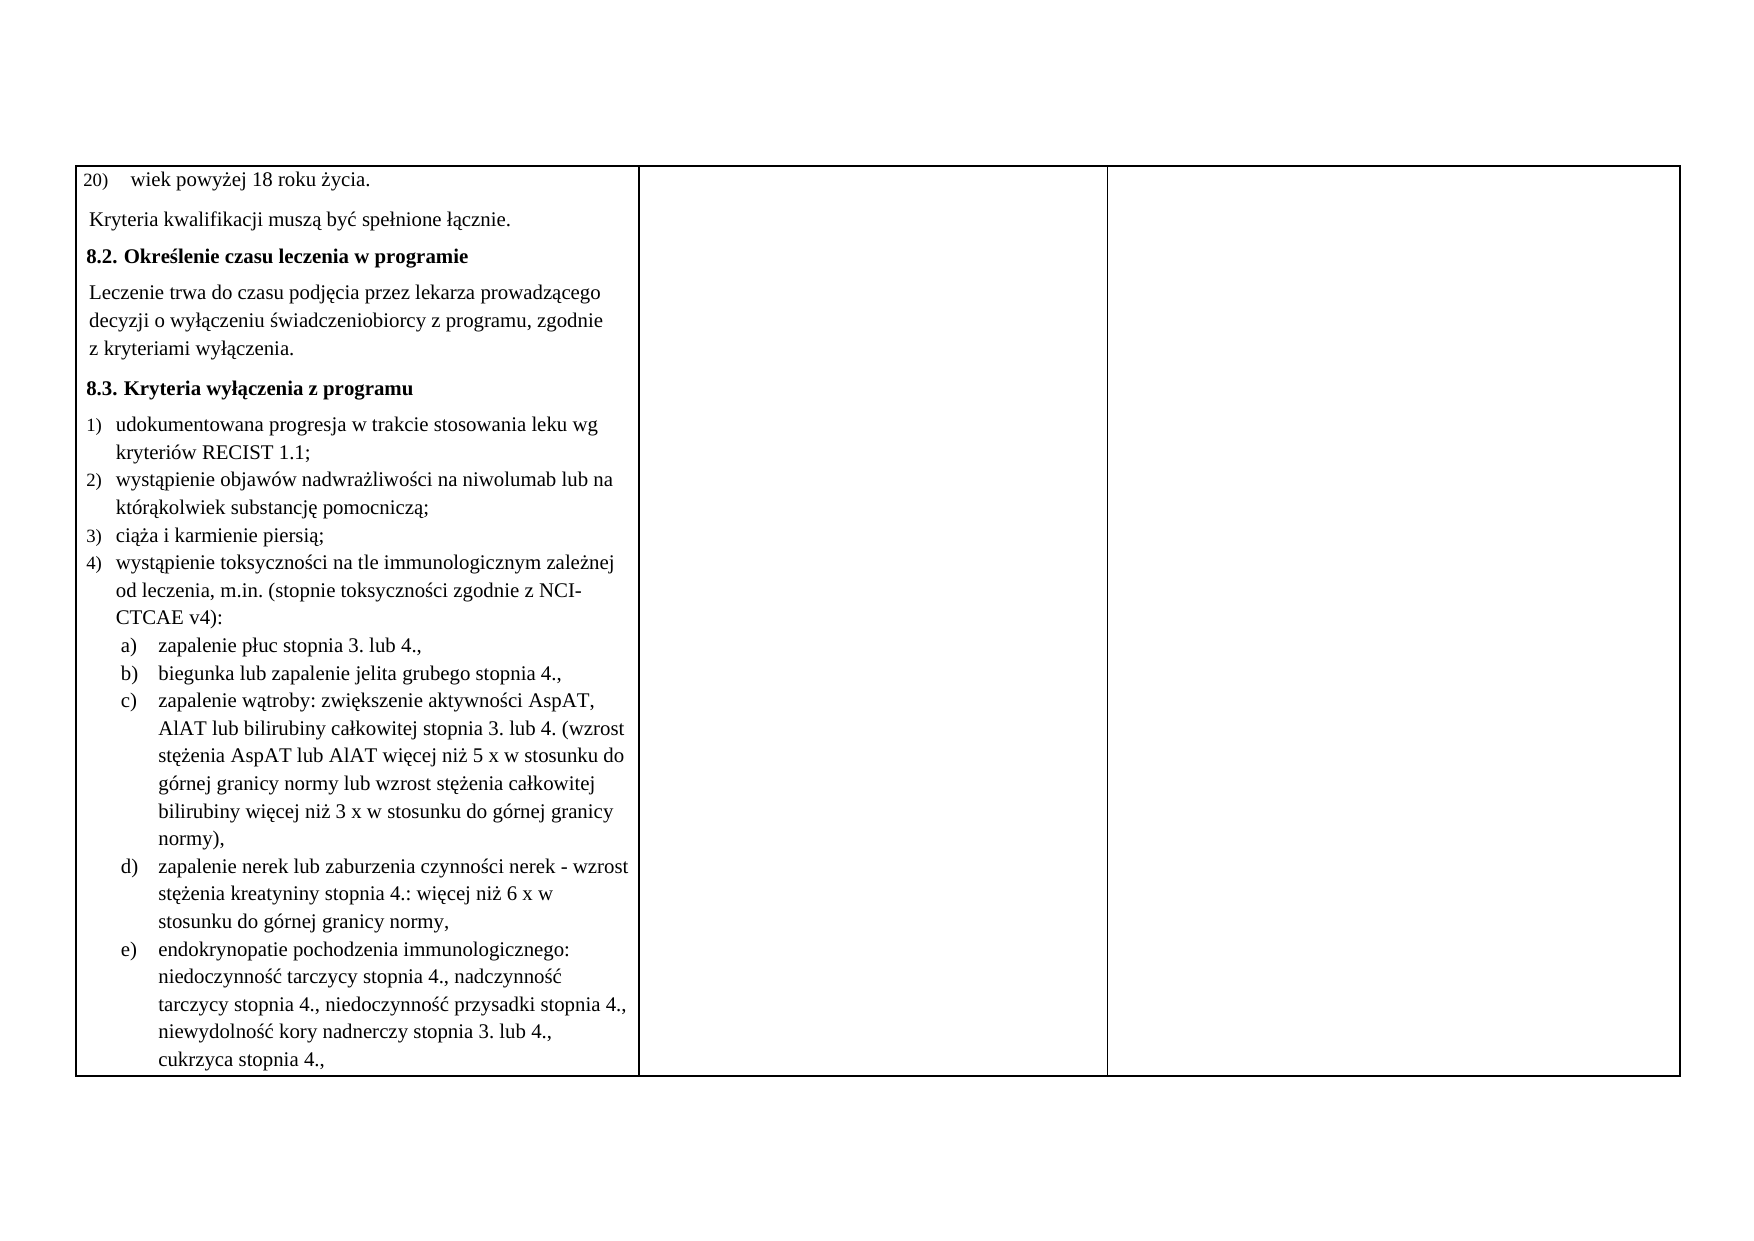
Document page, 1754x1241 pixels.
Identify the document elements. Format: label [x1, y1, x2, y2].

table_cell [1108, 167, 1679, 1075]
table_cell [640, 167, 1107, 1075]
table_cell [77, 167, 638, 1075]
